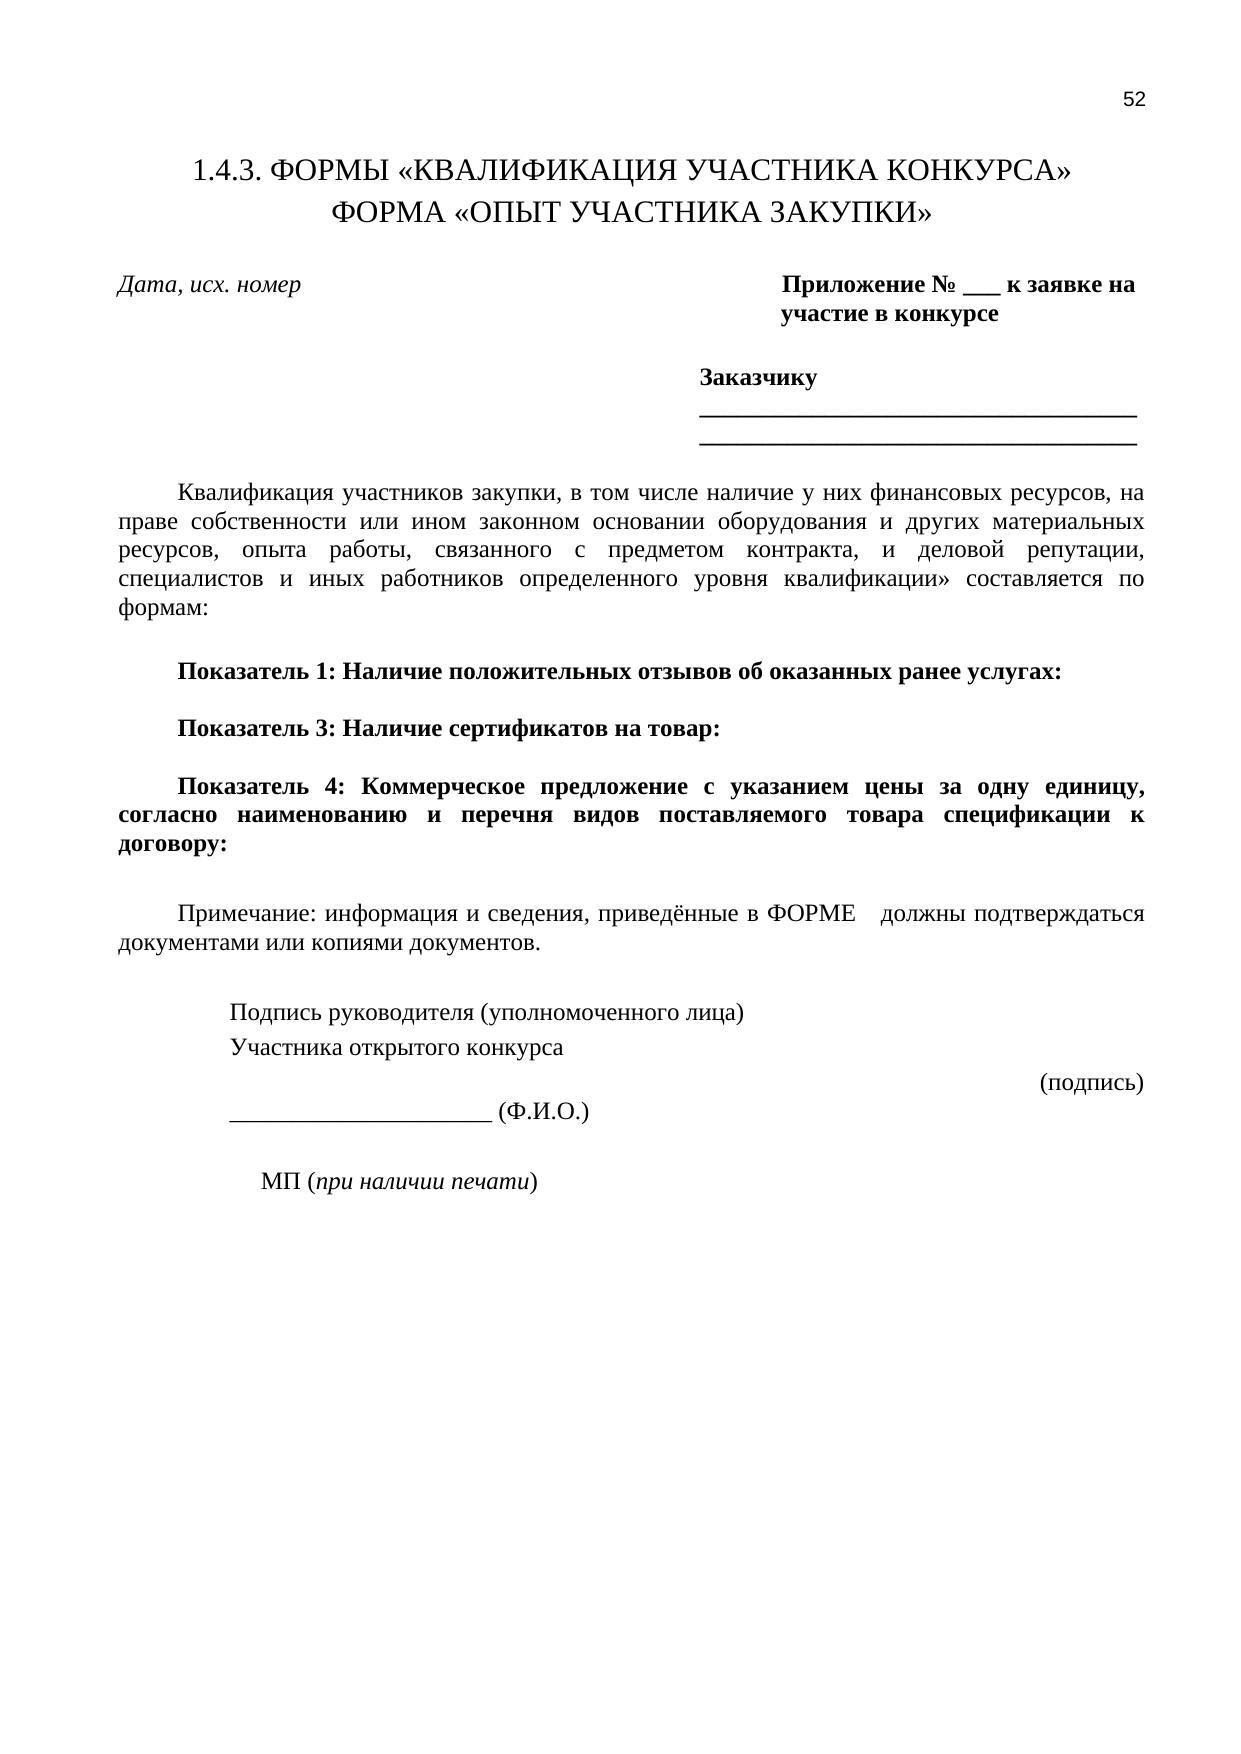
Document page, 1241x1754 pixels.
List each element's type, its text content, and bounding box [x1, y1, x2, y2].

text Показатель 3: Наличие сертификатов на товар: [118, 713, 1146, 742]
text участие в конкурсе [718, 298, 1146, 327]
text (подпись) _____________________ (Ф.И.О.) [229, 1067, 1146, 1124]
subtitle 1.4.3. ФОРМЫ «КВАЛИФИКАЦИЯ УЧАСТНИКА КОНКУРСА» [118, 152, 1146, 187]
text Примечание: информация и сведения, приведённые в ФОРМЕ должны подтверждаться документами или копиями документов. [118, 898, 1146, 956]
subtitle ФОРМА «ОПЫТ УЧАСТНИКА ЗАКУПКИ» [118, 194, 1146, 230]
text Показатель 1: Наличие положительных отзывов об оказанных ранее услугах: [118, 656, 1146, 684]
text Показатель 4: Коммерческое предложение с указанием цены за одну единицу, согласно наименованию и перечня видов поставляемого товара спецификации к договору: [118, 771, 1146, 857]
text Заказчику [699, 362, 1146, 391]
text Подпись руководителя (уполномоченного лица) [229, 997, 1146, 1026]
text ______________________________________________________________________ [699, 391, 1146, 448]
text Участника открытого конкурса [229, 1032, 1146, 1061]
text Дата, исх. номер Приложение № ___ к заявке на [118, 269, 1146, 298]
text Квалификация участников закупки, в том числе наличие у них финансовых ресурсов, на праве собственности или ином законном основании оборудования и других материальных ресурсов, опыта работы, связанного с предметом контракта, и деловой репутации, специалистов и иных работников определенного уровня квалификации» составляется по формам: [118, 477, 1146, 621]
text МП (при наличии печати) [229, 1166, 1146, 1194]
